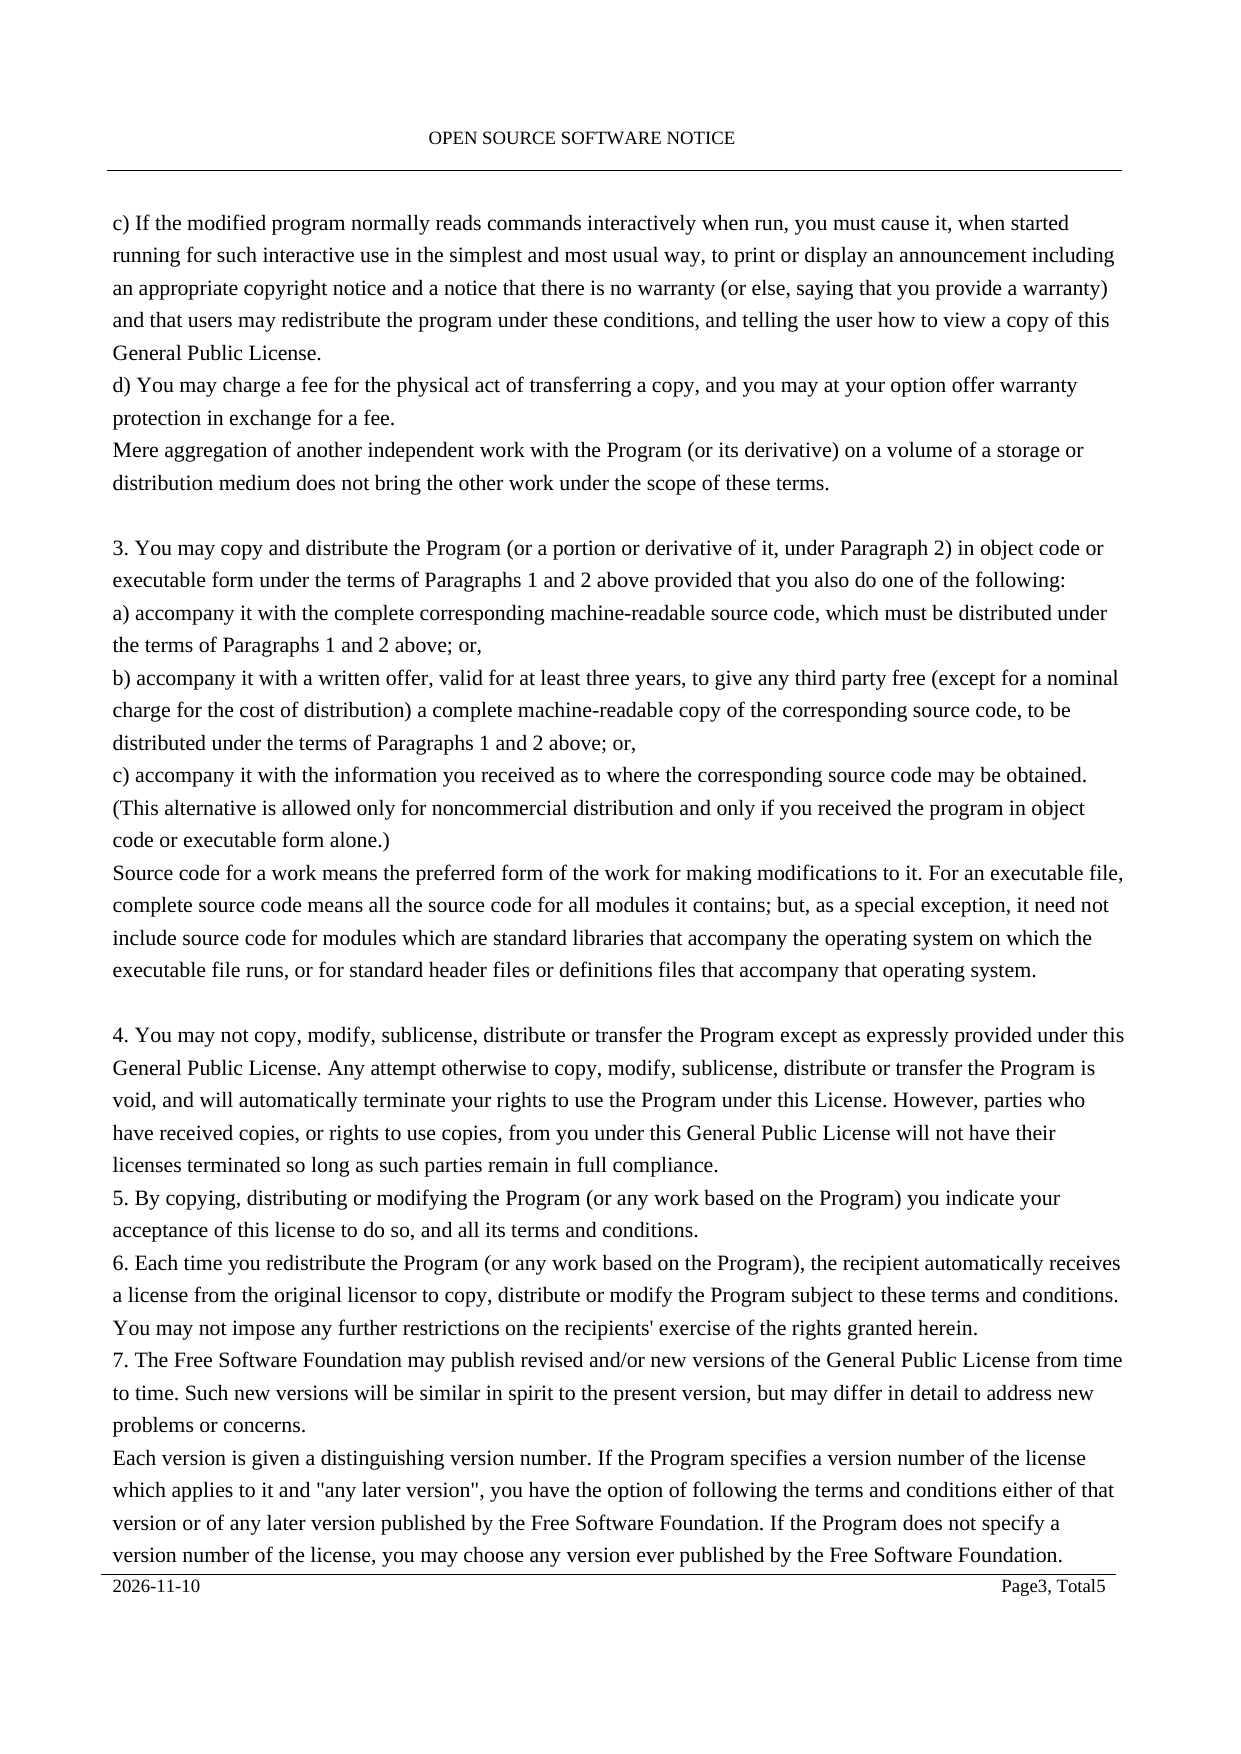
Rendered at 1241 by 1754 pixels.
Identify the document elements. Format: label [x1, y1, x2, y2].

text [112, 206, 1128, 1571]
